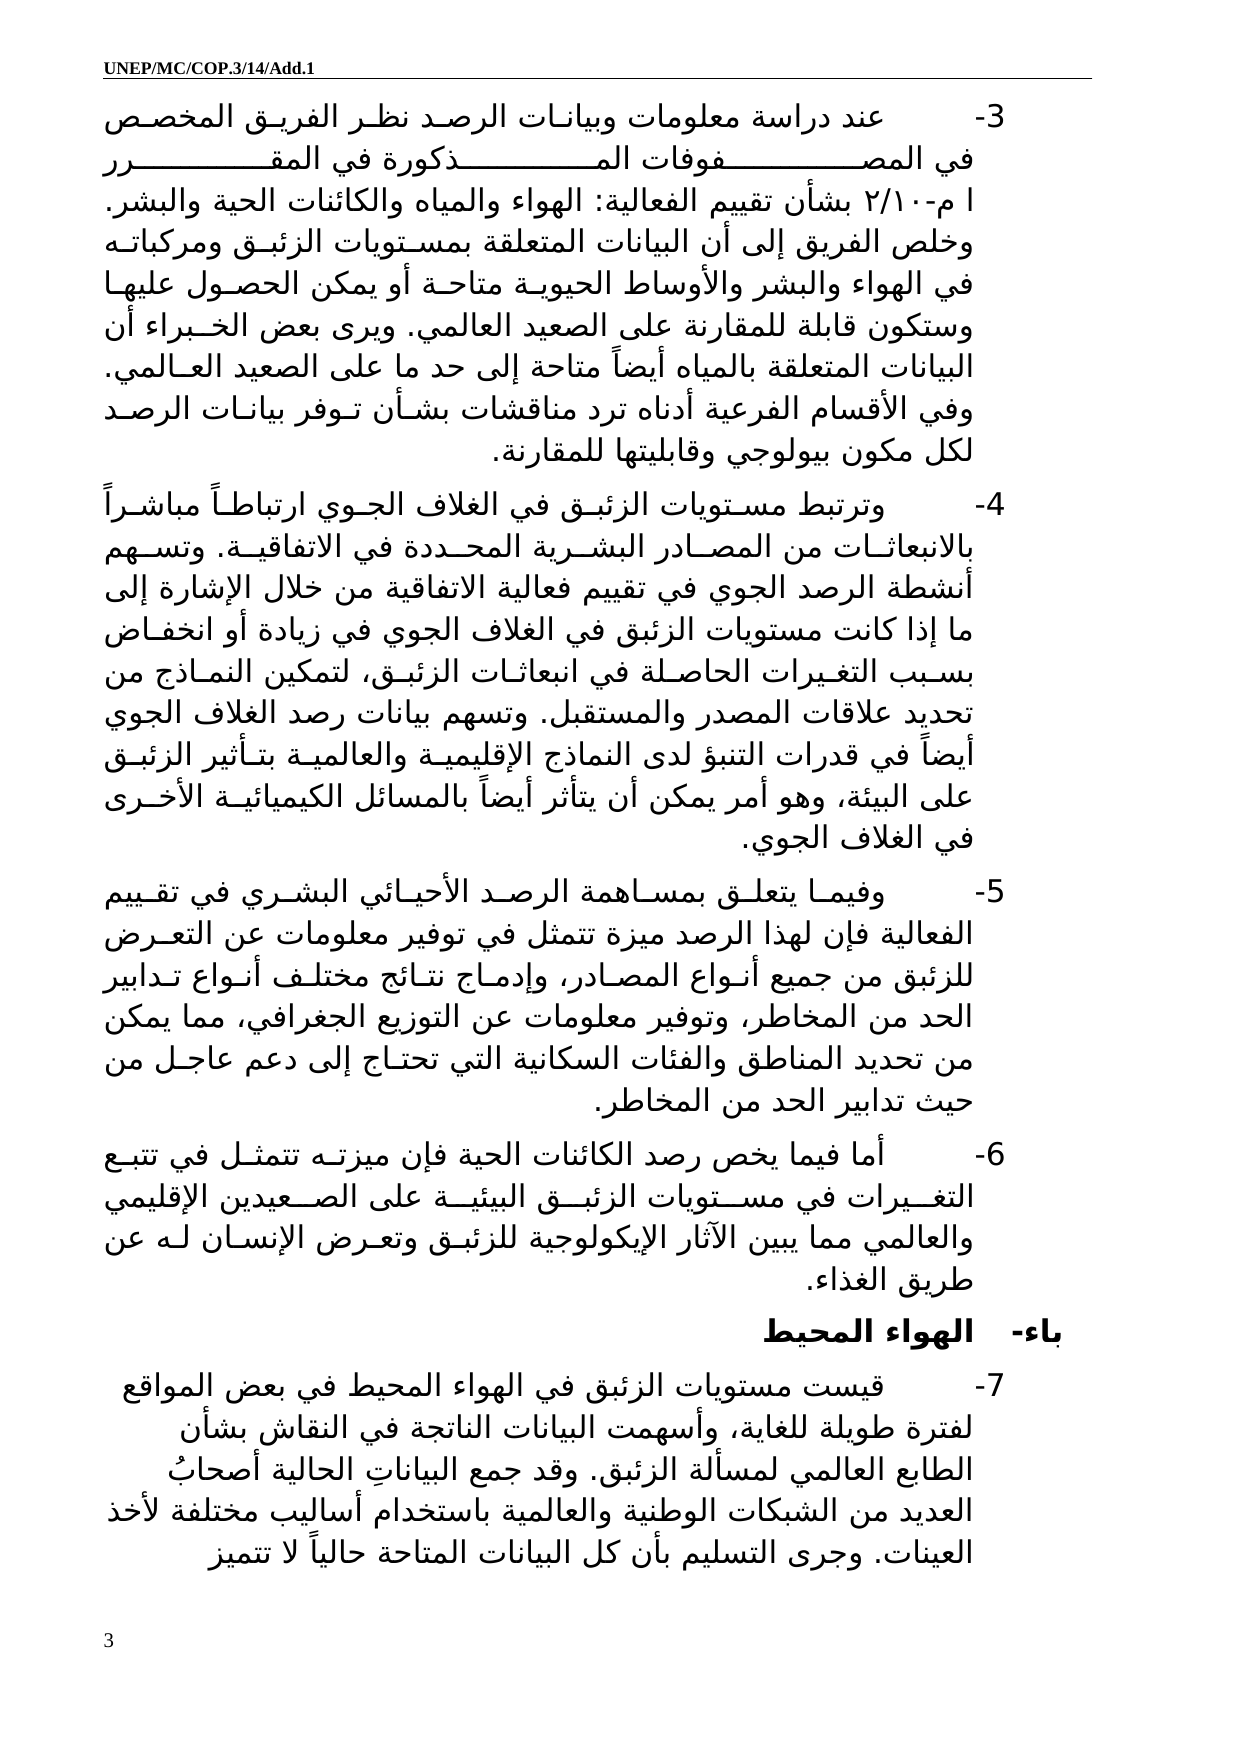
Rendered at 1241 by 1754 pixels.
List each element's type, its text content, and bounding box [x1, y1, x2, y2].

text باء- الهواء المحيط [103, 1311, 1063, 1351]
list عند دراسة معلومات وبيانات الرصد نظر الفريق المخصص في المصفوفات المذكورة في المقرر ا م-٢/١٠ بشأن تقييم الفعالية: الهواء والمياه والكائنات الحية والبشر. وخلص الفريق إلى أن البيانات المتعلقة بمستويات الزئبق ومركباته في الهواء والبشر والأوساط الحيوية متاحة أو يمكن الحصول عليها وستكون قابلة للمقارنة على الصعيد العالمي. ويرى بعض الخبراء أن البيانات المتعلقة بالمياه أيضاً متاحة إلى حد ما على الصعيد العالمي. وفي الأقسام الفرعية أدناه ترد مناقشات بشأن توفر بيانات الرصد لكل مكون بيولوجي وقابليتها للمقارنة. [103, 94, 974, 469]
list أما فيما يخص رصد الكائنات الحية فإن ميزته تتمثل في تتبع التغيرات في مستويات الزئبق البيئية على الصعيدين الإقليمي والعالمي مما يبين الآثار الإيكولوجية للزئبق وتعرض الإنسان له عن طريق الغذاء. [103, 1132, 974, 1299]
list وترتبط مستويات الزئبق في الغلاف الجوي ارتباطاً مباشراً بالانبعاثات من المصادر البشرية المحددة في الاتفاقية. وتسهم أنشطة الرصد الجوي في تقييم فعالية الاتفاقية من خلال الإشارة إلى ما إذا كانت مستويات الزئبق في الغلاف الجوي في زيادة أو انخفاض بسبب التغيرات الحاصلة في انبعاثات الزئبق، لتمكين النماذج من تحديد علاقات المصدر والمستقبل. وتسهم بيانات رصد الغلاف الجوي أيضاً في قدرات التنبؤ لدى النماذج الإقليمية والعالمية بتأثير الزئبق على البيئة، وهو أمر يمكن أن يتأثر أيضاً بالمسائل الكيميائية الأخرى في الغلاف الجوي. [103, 482, 974, 857]
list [103, 1363, 974, 1572]
list وفيما يتعلق بمساهمة الرصد الأحيائي البشري في تقييم الفعالية فإن لهذا الرصد ميزة تتمثل في توفير معلومات عن التعرض للزئبق من جميع أنواع المصادر، وإدماج نتائج مختلف أنواع تدابير الحد من المخاطر، وتوفير معلومات عن التوزيع الجغرافي، مما يمكن من تحديد المناطق والفئات السكانية التي تحتاج إلى دعم عاجل من حيث تدابير الحد من المخاطر. [103, 869, 974, 1119]
